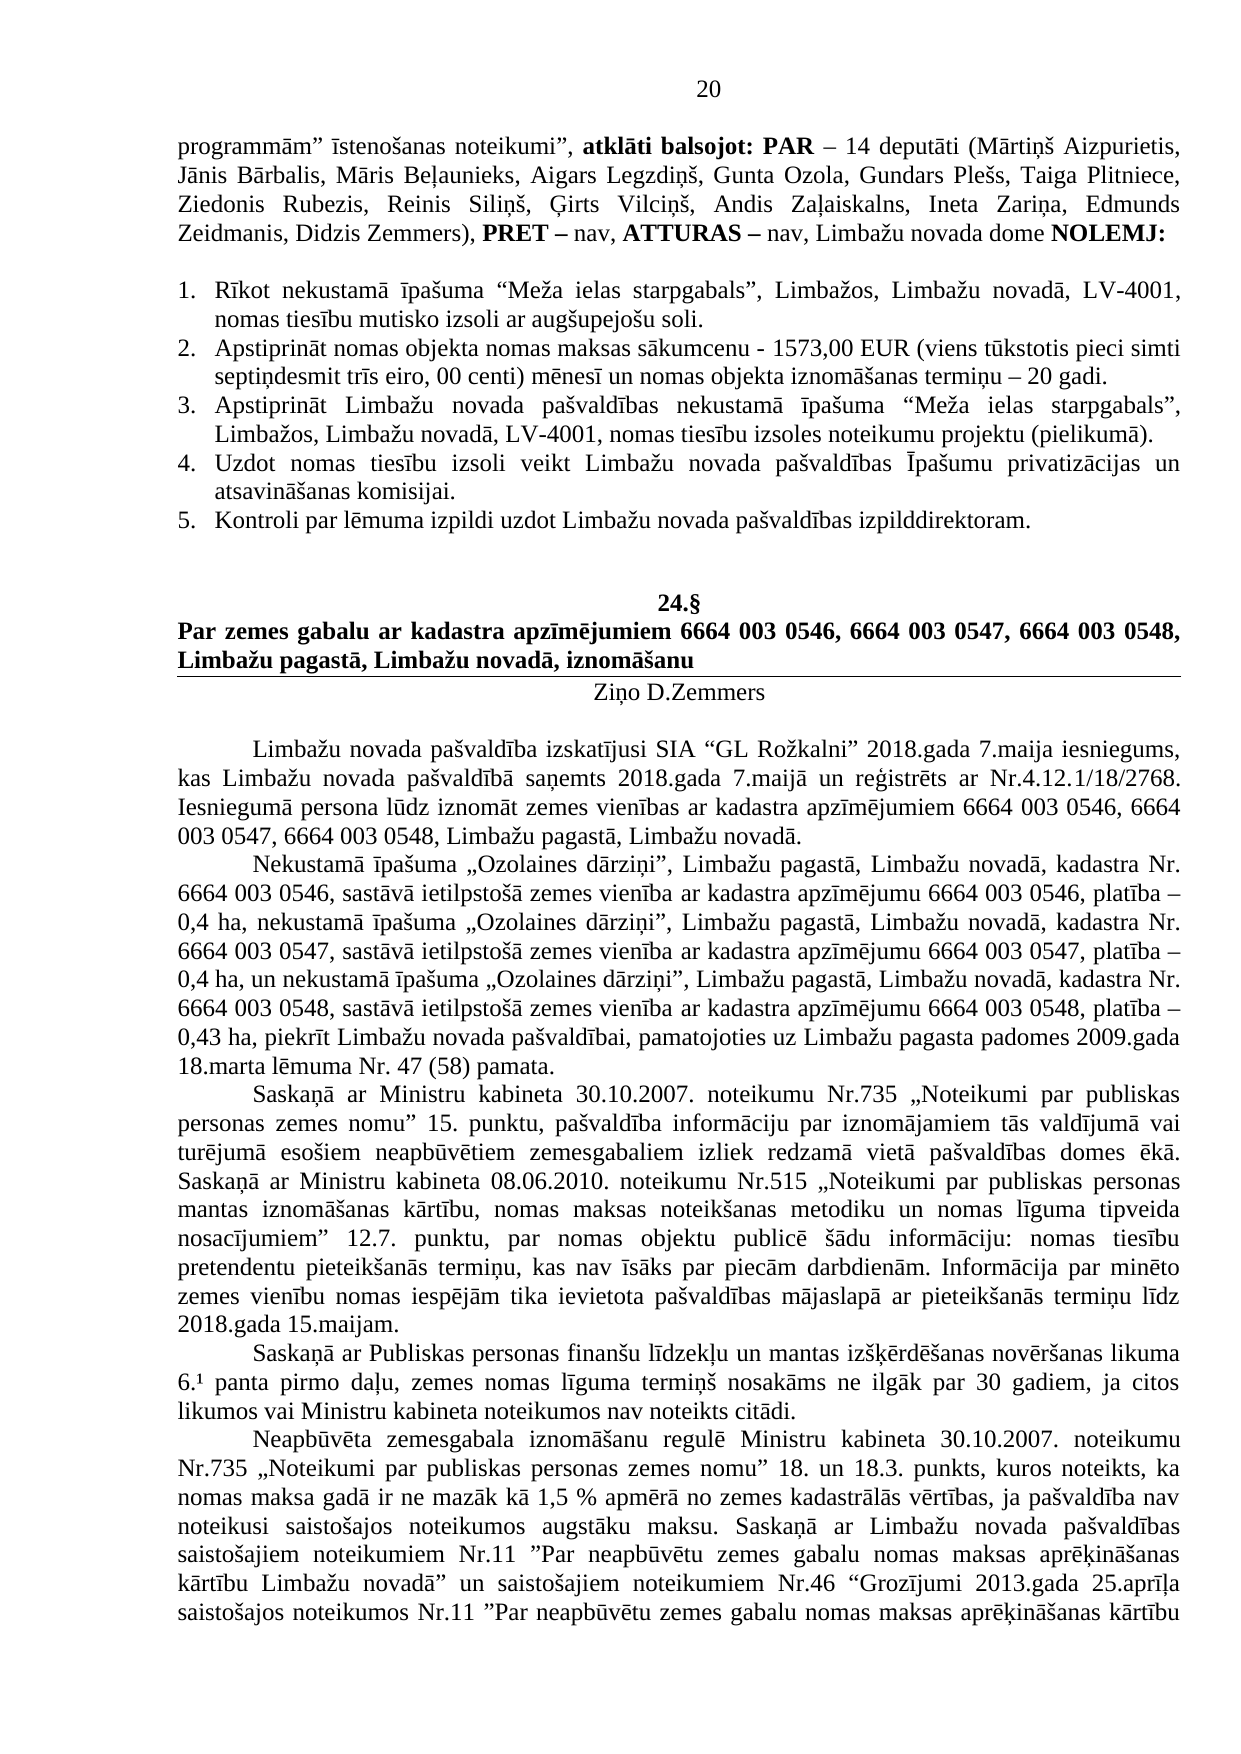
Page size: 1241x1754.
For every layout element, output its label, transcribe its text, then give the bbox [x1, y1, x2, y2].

list Rīkot nekustamā īpašuma “Meža ielas starpgabals”, Limbažos, Limbažu novadā, LV-4001, nomas tiesību mutisko izsoli ar augšupejošu soli. [177, 275, 1181, 333]
list Apstiprināt Limbažu novada pašvaldības nekustamā īpašuma “Meža ielas starpgabals”, Limbažos, Limbažu novadā, LV-4001, nomas tiesību izsoles noteikumu projektu (pielikumā). [177, 390, 1181, 448]
list Kontroli par lēmuma izpildi uzdot Limbažu novada pašvaldības izpilddirektoram. [177, 505, 1181, 534]
text Par zemes gabalu ar kadastra apzīmējumiem 6664 003 0546, 6664 003 0547, 6664 003 0548, Limbažu pagastā, Limbažu novadā, iznomāšanu [177, 616, 1181, 676]
text Saskaņā ar Ministru kabineta 30.10.2007. noteikumu Nr.735 „Noteikumi par publiskas personas zemes nomu” 15. punktu, pašvaldība informāciju par iznomājamiem tās valdījumā vai turējumā esošiem neapbūvētiem zemesgabaliem izliek redzamā vietā pašvaldības domes ēkā. Saskaņā ar Ministru kabineta 08.06.2010. noteikumu Nr.515 „Noteikumi par publiskas personas mantas iznomāšanas kārtību, nomas maksas noteikšanas metodiku un nomas līguma tipveida nosacījumiem” 12.7. punktu, par nomas objektu publicē šādu informāciju: nomas tiesību pretendentu pieteikšanās termiņu, kas nav īsāks par piecām darbdienām. Informācija par minēto zemes vienību nomas iespējām tika ievietota pašvaldības mājaslapā ar pieteikšanās termiņu līdz 2018.gada 15.maijam. [177, 1079, 1181, 1338]
text Nekustamā īpašuma „Ozolaines dārziņi”, Limbažu pagastā, Limbažu novadā, kadastra Nr. 6664 003 0546, sastāvā ietilpstošā zemes vienība ar kadastra apzīmējumu 6664 003 0546, platība – 0,4 ha, nekustamā īpašuma „Ozolaines dārziņi”, Limbažu pagastā, Limbažu novadā, kadastra Nr. 6664 003 0547, sastāvā ietilpstošā zemes vienība ar kadastra apzīmējumu 6664 003 0547, platība – 0,4 ha, un nekustamā īpašuma „Ozolaines dārziņi”, Limbažu pagastā, Limbažu novadā, kadastra Nr. 6664 003 0548, sastāvā ietilpstošā zemes vienība ar kadastra apzīmējumu 6664 003 0548, platība – 0,43 ha, piekrīt Limbažu novada pašvaldībai, pamatojoties uz Limbažu pagasta padomes 2009.gada 18.marta lēmuma Nr. 47 (58) pamata. [177, 849, 1181, 1079]
list Apstiprināt nomas objekta nomas maksas sākumcenu - 1573,00 EUR (viens tūkstotis pieci simti septiņdesmit trīs eiro, 00 centi) mēnesī un nomas objekta iznomāšanas termiņu – 20 gadi. [177, 333, 1181, 390]
text 24.§ [177, 588, 1181, 616]
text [177, 131, 1181, 246]
list Uzdot nomas tiesību izsoli veikt Limbažu novada pašvaldības Īpašumu privatizācijas un atsavināšanas komisijai. [177, 448, 1181, 505]
text Saskaņā ar Publiskas personas finanšu līdzekļu un mantas izšķērdēšanas novēršanas likuma 6.¹ panta pirmo daļu, zemes nomas līguma termiņš nosakāms ne ilgāk par 30 gadiem, ja citos likumos vai Ministru kabineta noteikumos nav noteikts citādi. [177, 1338, 1181, 1424]
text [177, 1424, 1181, 1626]
text Limbažu novada pašvaldība izskatījusi SIA “GL Rožkalni” 2018.gada 7.maija iesniegums, kas Limbažu novada pašvaldībā saņemts 2018.gada 7.maijā un reģistrēts ar Nr.4.12.1/18/2768. Iesniegumā persona lūdz iznomāt zemes vienības ar kadastra apzīmējumiem 6664 003 0546, 6664 003 0547, 6664 003 0548, Limbažu pagastā, Limbažu novadā. [177, 734, 1181, 849]
text Ziņo D.Zemmers [177, 677, 1181, 706]
